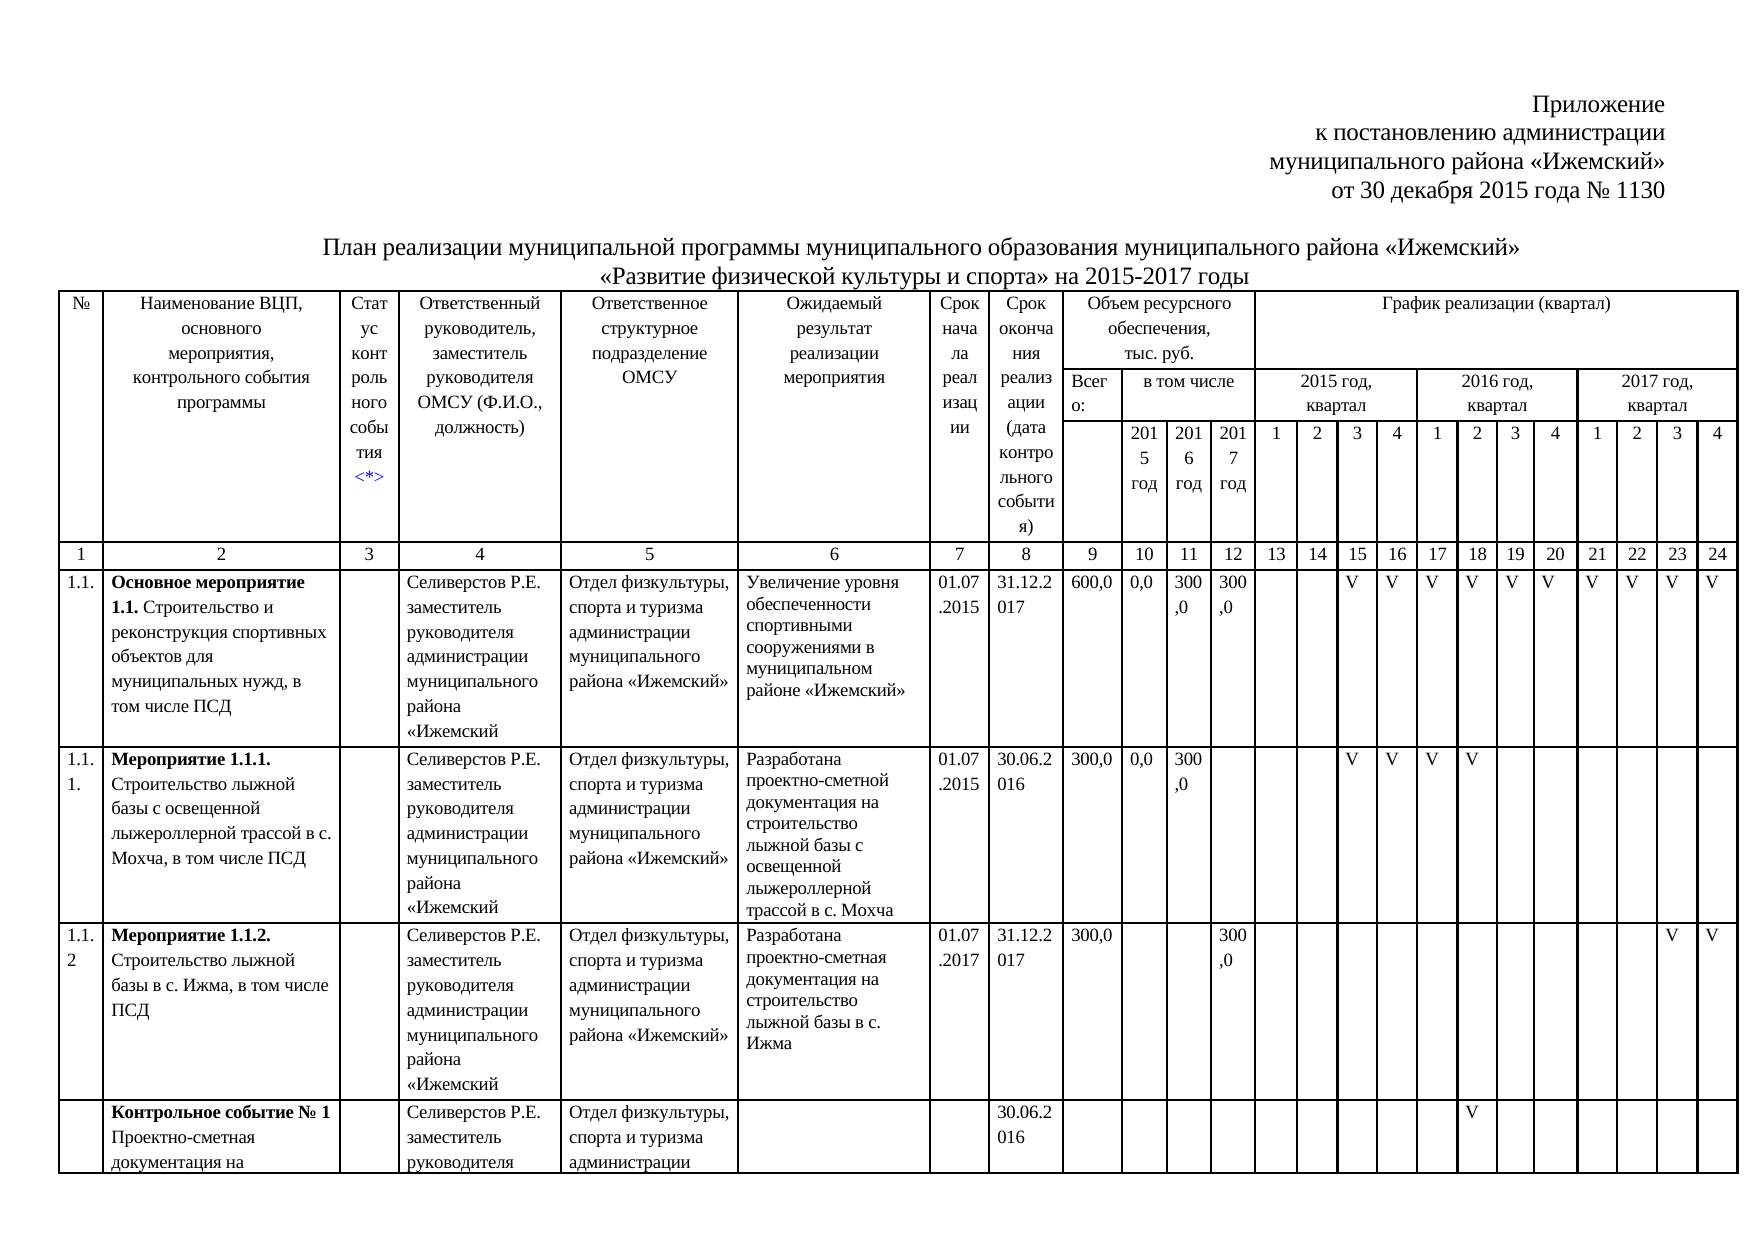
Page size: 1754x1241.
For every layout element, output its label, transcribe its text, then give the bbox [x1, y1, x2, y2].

table_cell 1 [1579, 422, 1616, 541]
table_cell [1618, 1101, 1656, 1172]
table_cell [1658, 1101, 1696, 1172]
table_cell 15 [1339, 543, 1376, 569]
table_cell [1256, 924, 1296, 1099]
table_cell V [1579, 571, 1616, 746]
table_cell [1378, 1101, 1416, 1172]
table_cell V [1699, 571, 1736, 746]
table_cell [1618, 748, 1656, 922]
table_cell [1168, 924, 1210, 1099]
table_cell 1.1. [60, 571, 102, 746]
table_cell 7 [931, 543, 988, 569]
table_cell [1298, 1101, 1336, 1172]
table_cell [1618, 924, 1656, 1099]
table_cell 600,0 [1064, 571, 1121, 746]
table_cell V [1459, 571, 1496, 746]
table_cell [60, 1101, 102, 1172]
table_cell [1256, 571, 1296, 746]
table_header Статус контрольного события <*> [341, 292, 398, 541]
table_cell 2017 год [1212, 422, 1254, 541]
table_cell [1123, 924, 1166, 1099]
table_header График реализации (квартал) [1256, 292, 1736, 367]
table_cell 300,0 [1168, 571, 1210, 746]
text муниципального района «Ижемский» [777, 146, 1665, 175]
table_cell 2015 год [1123, 422, 1166, 541]
table_cell 300,0 [1168, 748, 1210, 922]
table_header Ожидаемый результат реализации мероприятия [739, 292, 929, 541]
text к постановлению администрации [777, 117, 1665, 146]
table_cell [1535, 748, 1576, 922]
table_cell [1298, 571, 1336, 746]
table_cell Селиверстов Р.Е. заместитель руководителя администрации муниципального района «Ижемский [400, 571, 560, 746]
table_cell [1498, 924, 1533, 1099]
table_cell [1378, 924, 1416, 1099]
table_cell [1699, 1101, 1736, 1172]
table_cell 2 [1459, 422, 1496, 541]
table_cell [1298, 924, 1336, 1099]
table_cell [1064, 422, 1121, 541]
table_cell Отдел физкультуры, спорта и туризма администрации муниципального района «Ижемский» [562, 924, 737, 1099]
table_cell 300,0 [1212, 571, 1254, 746]
table_cell 9 [1064, 543, 1121, 569]
table_cell 1 [1418, 422, 1456, 541]
table_cell 8 [990, 543, 1062, 569]
table_cell V [1418, 571, 1456, 746]
table_cell 23 [1658, 543, 1696, 569]
table_header Ответственный руководитель, заместитель руководителя ОМСУ (Ф.И.О., должность) [400, 292, 560, 541]
table_cell 17 [1418, 543, 1456, 569]
text от 30 декабря 2015 года № 1130 [777, 175, 1665, 204]
table_cell 11 [1168, 543, 1210, 569]
table_cell 14 [1298, 543, 1336, 569]
table_cell [1579, 924, 1616, 1099]
table_cell Мероприятие 1.1.1. Строительство лыжной базы с освещенной лыжероллерной трассой в с. Мохча, в том числе ПСД [104, 748, 339, 922]
table_cell 22 [1618, 543, 1656, 569]
table_cell [1459, 924, 1496, 1099]
table_cell [341, 1101, 398, 1172]
table_cell V [1378, 571, 1416, 746]
table_cell 30.06.2016 [990, 1101, 1062, 1172]
table_cell 300,0 [1064, 924, 1121, 1099]
table_cell 3 [1498, 422, 1533, 541]
table_header Объем ресурсного обеспечения, тыс. руб. [1064, 292, 1254, 367]
table_cell 1 [60, 543, 102, 569]
table_cell 30.06.2016 [990, 748, 1062, 922]
table_cell 300,0 [1212, 924, 1254, 1099]
table_cell 300,0 [1064, 748, 1121, 922]
table_header Срок окончания реализации (дата контрольного события) [990, 292, 1062, 541]
table_cell [1418, 1101, 1456, 1172]
table_cell 1 [1256, 422, 1296, 541]
table_cell [931, 1101, 988, 1172]
table_cell [1498, 748, 1533, 922]
table_cell 0,0 [1123, 571, 1166, 746]
table_cell 4 [400, 543, 560, 569]
table_cell 31.12.2017 [990, 924, 1062, 1099]
table_cell [1212, 1101, 1254, 1172]
table_cell Основное мероприятие 1.1. Строительство и реконструкция спортивных объектов для муниципальных нужд, в том числе ПСД [104, 571, 339, 746]
table_cell 10 [1123, 543, 1166, 569]
table_cell 1.1.1. [60, 748, 102, 922]
table_cell V [1658, 924, 1696, 1099]
table_cell [1339, 924, 1376, 1099]
table_cell V [1498, 571, 1533, 746]
table_cell [1535, 1101, 1576, 1172]
table_cell [1064, 1101, 1121, 1172]
table_header Срок начала реализации [931, 292, 988, 541]
table_cell [1298, 748, 1336, 922]
table_cell [341, 748, 398, 922]
table_cell 24 [1699, 543, 1736, 569]
table_cell Разработана проектно-сметной документация на строительство лыжной базы с освещенной лыжероллерной трассой в с. Мохча [739, 748, 929, 922]
table_cell 31.12.2017 [990, 571, 1062, 746]
table_cell 12 [1212, 543, 1254, 569]
table_cell 2017 год, квартал [1579, 370, 1736, 420]
table_cell 2 [1298, 422, 1336, 541]
table_cell 1.1.2 [60, 924, 102, 1099]
table_cell 6 [739, 543, 929, 569]
table_cell 5 [562, 543, 737, 569]
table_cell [104, 1101, 339, 1172]
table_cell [562, 1101, 737, 1172]
table_cell [1168, 1101, 1210, 1172]
table_cell [1418, 924, 1456, 1099]
table_cell 4 [1378, 422, 1416, 541]
table_cell 01.07.2015 [931, 748, 988, 922]
table_cell Селиверстов Р.Е. заместитель руководителя администрации муниципального района «Ижемский [400, 748, 560, 922]
table_cell 2016 год [1168, 422, 1210, 541]
table_cell Всего: [1064, 370, 1121, 420]
table_cell V [1418, 748, 1456, 922]
table_cell [1498, 1101, 1533, 1172]
table_cell [341, 571, 398, 746]
table_cell 01.07.2015 [931, 571, 988, 746]
table_cell 2 [1618, 422, 1656, 541]
table_cell 3 [341, 543, 398, 569]
table_cell 2016 год, квартал [1418, 370, 1576, 420]
table_header № [60, 292, 102, 541]
table_cell [1123, 1101, 1166, 1172]
table_cell V [1459, 1101, 1496, 1172]
table_cell [1699, 748, 1736, 922]
table_cell V [1339, 571, 1376, 746]
table_cell [1579, 748, 1616, 922]
table_cell V [1699, 924, 1736, 1099]
table_cell 2015 год, квартал [1256, 370, 1416, 420]
table_cell 13 [1256, 543, 1296, 569]
table_cell 20 [1535, 543, 1576, 569]
table_cell 21 [1579, 543, 1616, 569]
table_cell V [1339, 748, 1376, 922]
table_cell V [1658, 571, 1696, 746]
table_header Ответственное структурное подразделение ОМСУ [562, 292, 737, 541]
table_cell [1658, 748, 1696, 922]
table_cell в том числе [1123, 370, 1254, 420]
table_cell 16 [1378, 543, 1416, 569]
table_header Наименование ВЦП, основного мероприятия, контрольного события программы [104, 292, 339, 541]
table_cell 3 [1658, 422, 1696, 541]
table_cell 4 [1699, 422, 1736, 541]
table_cell V [1618, 571, 1656, 746]
table_cell 3 [1339, 422, 1376, 541]
table_cell [1535, 924, 1576, 1099]
table_cell [1256, 748, 1296, 922]
table_cell Отдел физкультуры, спорта и туризма администрации муниципального района «Ижемский» [562, 748, 737, 922]
text Приложение [683, 89, 1665, 117]
table_cell Отдел физкультуры, спорта и туризма администрации муниципального района «Ижемский» [562, 571, 737, 746]
table_cell Селиверстов Р.Е. заместитель руководителя администрации муниципального района «Ижемский [400, 924, 560, 1099]
table_cell [1212, 748, 1254, 922]
table_cell 2 [104, 543, 339, 569]
table_cell 01.07.2017 [931, 924, 988, 1099]
table_cell V [1378, 748, 1416, 922]
table_cell Мероприятие 1.1.2. Строительство лыжной базы в с. Ижма, в том числе ПСД [104, 924, 339, 1099]
table_cell 0,0 [1123, 748, 1166, 922]
table_cell Увеличение уровня обеспеченности спортивными сооружениями в муниципальном районе «Ижемский» [739, 571, 929, 746]
table_cell [739, 1101, 929, 1172]
table_cell Разработана проектно-сметная документация на строительство лыжной базы в с. Ижма [739, 924, 929, 1099]
text «Развитие физической культуры и спорта» на 2015-2017 годы [177, 261, 1665, 290]
table_cell 19 [1498, 543, 1533, 569]
table_cell 4 [1535, 422, 1576, 541]
table_cell 18 [1459, 543, 1496, 569]
text План реализации муниципальной программы муниципального образования муниципального района «Ижемский» [177, 232, 1665, 261]
table_cell [1256, 1101, 1296, 1172]
table_cell [1579, 1101, 1616, 1172]
table_cell [1339, 1101, 1376, 1172]
table_cell V [1535, 571, 1576, 746]
table_cell V [1459, 748, 1496, 922]
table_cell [400, 1101, 560, 1172]
table_cell [341, 924, 398, 1099]
